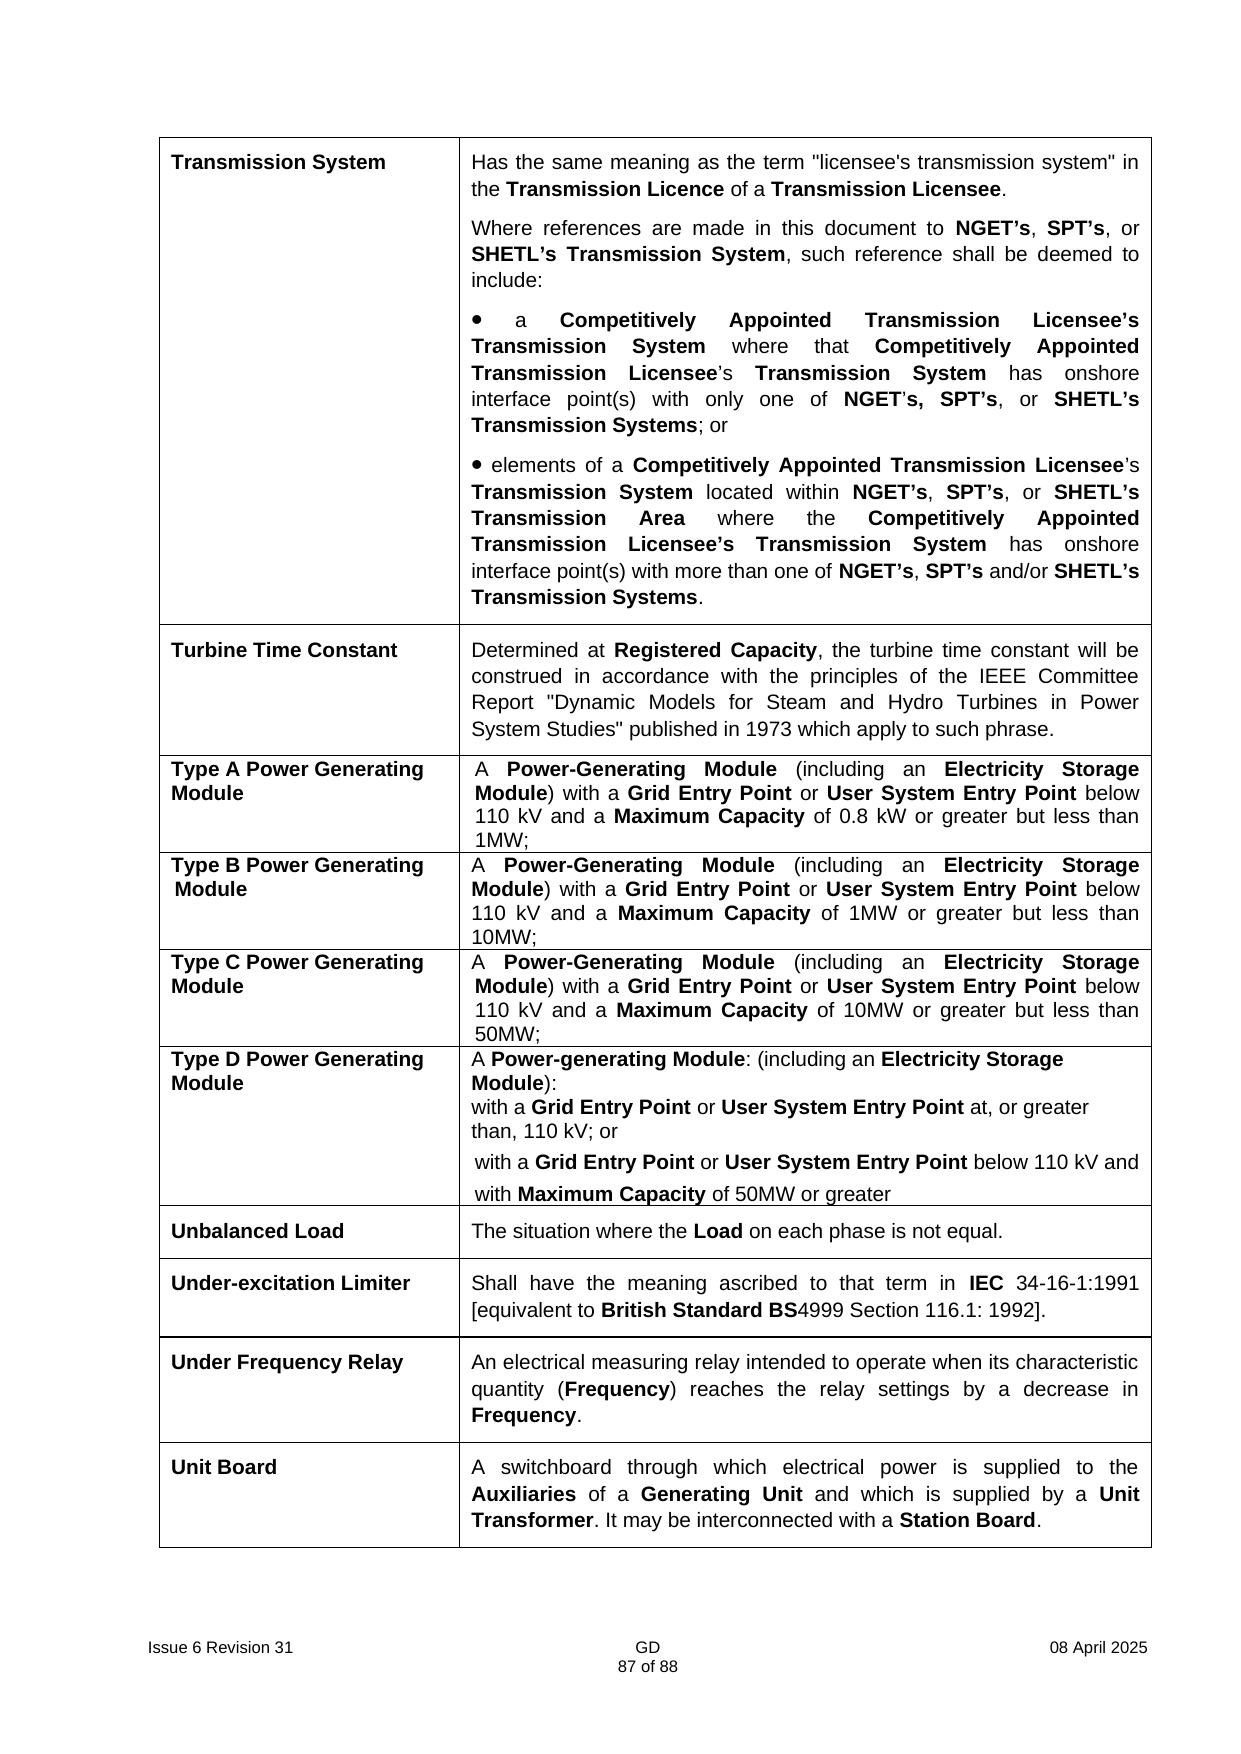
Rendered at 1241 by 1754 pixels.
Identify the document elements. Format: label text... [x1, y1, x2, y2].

table_cell The situation where the Load on each phase is not equal. [460, 1206, 1151, 1258]
table_cell Under-excitation Limiter [160, 1259, 459, 1336]
table_cell A Power-Generating Module (including an Electricity Storage Module) with a Grid Entry Point or User System Entry Point below 110 kV and a Maximum Capacity of 0.8 kW or greater but less than 1MW; [460, 756, 1151, 852]
table_cell A Power-Generating Module (including an Electricity Storage Module) with a Grid Entry Point or User System Entry Point below 110 kV and a Maximum Capacity of 10MW or greater but less than 50MW; [460, 950, 1151, 1046]
table_cell Shall have the meaning ascribed to that term in IEC 34-16-1:1991 [equivalent to British Standard BS4999 Section 116.1: 1992]. [460, 1259, 1151, 1336]
table_cell Type A Power Generating Module [160, 756, 459, 852]
table_cell Has the same meaning as the term "licensee's transmission system" in the Transmission Licence of a Transmission Licensee. Where references are made in this document to NGET’s, SPT’s, or SHETL’s Transmission System, such reference shall be deemed to include: ⦁ a Competitively Appointed Transmission Licensee’s Transmission System where that Competitively Appointed Transmission Licensee’s Transmission System has onshore interface point(s) with only one of NGET’s, SPT’s, or SHETL’s Transmission Systems; or ⦁ elements of a Competitively Appointed Transmission Licensee’s Transmission System located within NGET’s, SPT’s, or SHETL’s Transmission Area where the Competitively Appointed Transmission Licensee’s Transmission System has onshore interface point(s) with more than one of NGET’s, SPT’s and/or SHETL’s Transmission Systems. [460, 138, 1151, 624]
table_cell Determined at Registered Capacity, the turbine time constant will be construed in accordance with the principles of the IEEE Committee Report "Dynamic Models for Steam and Hydro Turbines in Power System Studies" published in 1973 which apply to such phrase. [460, 625, 1151, 755]
table_cell Type C Power Generating Module [160, 950, 459, 1046]
table_cell Unit Board [160, 1443, 459, 1547]
table_cell Transmission System [160, 138, 459, 624]
table_cell An electrical measuring relay intended to operate when its characteristic quantity (Frequency) reaches the relay settings by a decrease in Frequency. [460, 1338, 1151, 1442]
table_cell Type B Power Generating Module [160, 853, 459, 949]
table_cell A Power-Generating Module (including an Electricity Storage Module) with a Grid Entry Point or User System Entry Point below 110 kV and a Maximum Capacity of 1MW or greater but less than 10MW; [460, 853, 1151, 949]
table_cell A switchboard through which electrical power is supplied to the Auxiliaries of a Generating Unit and which is supplied by a Unit Transformer. It may be interconnected with a Station Board. [460, 1443, 1151, 1547]
table_cell Unbalanced Load [160, 1206, 459, 1258]
table_cell A Power-generating Module: (including an Electricity Storage Module): with a Grid Entry Point or User System Entry Point at, or greater than, 110 kV; or with a Grid Entry Point or User System Entry Point below 110 kV and with Maximum Capacity of 50MW or greater [460, 1047, 1151, 1205]
table_cell Turbine Time Constant [160, 625, 459, 755]
table_cell Under Frequency Relay [160, 1338, 459, 1442]
table_cell Type D Power Generating Module [160, 1047, 459, 1205]
